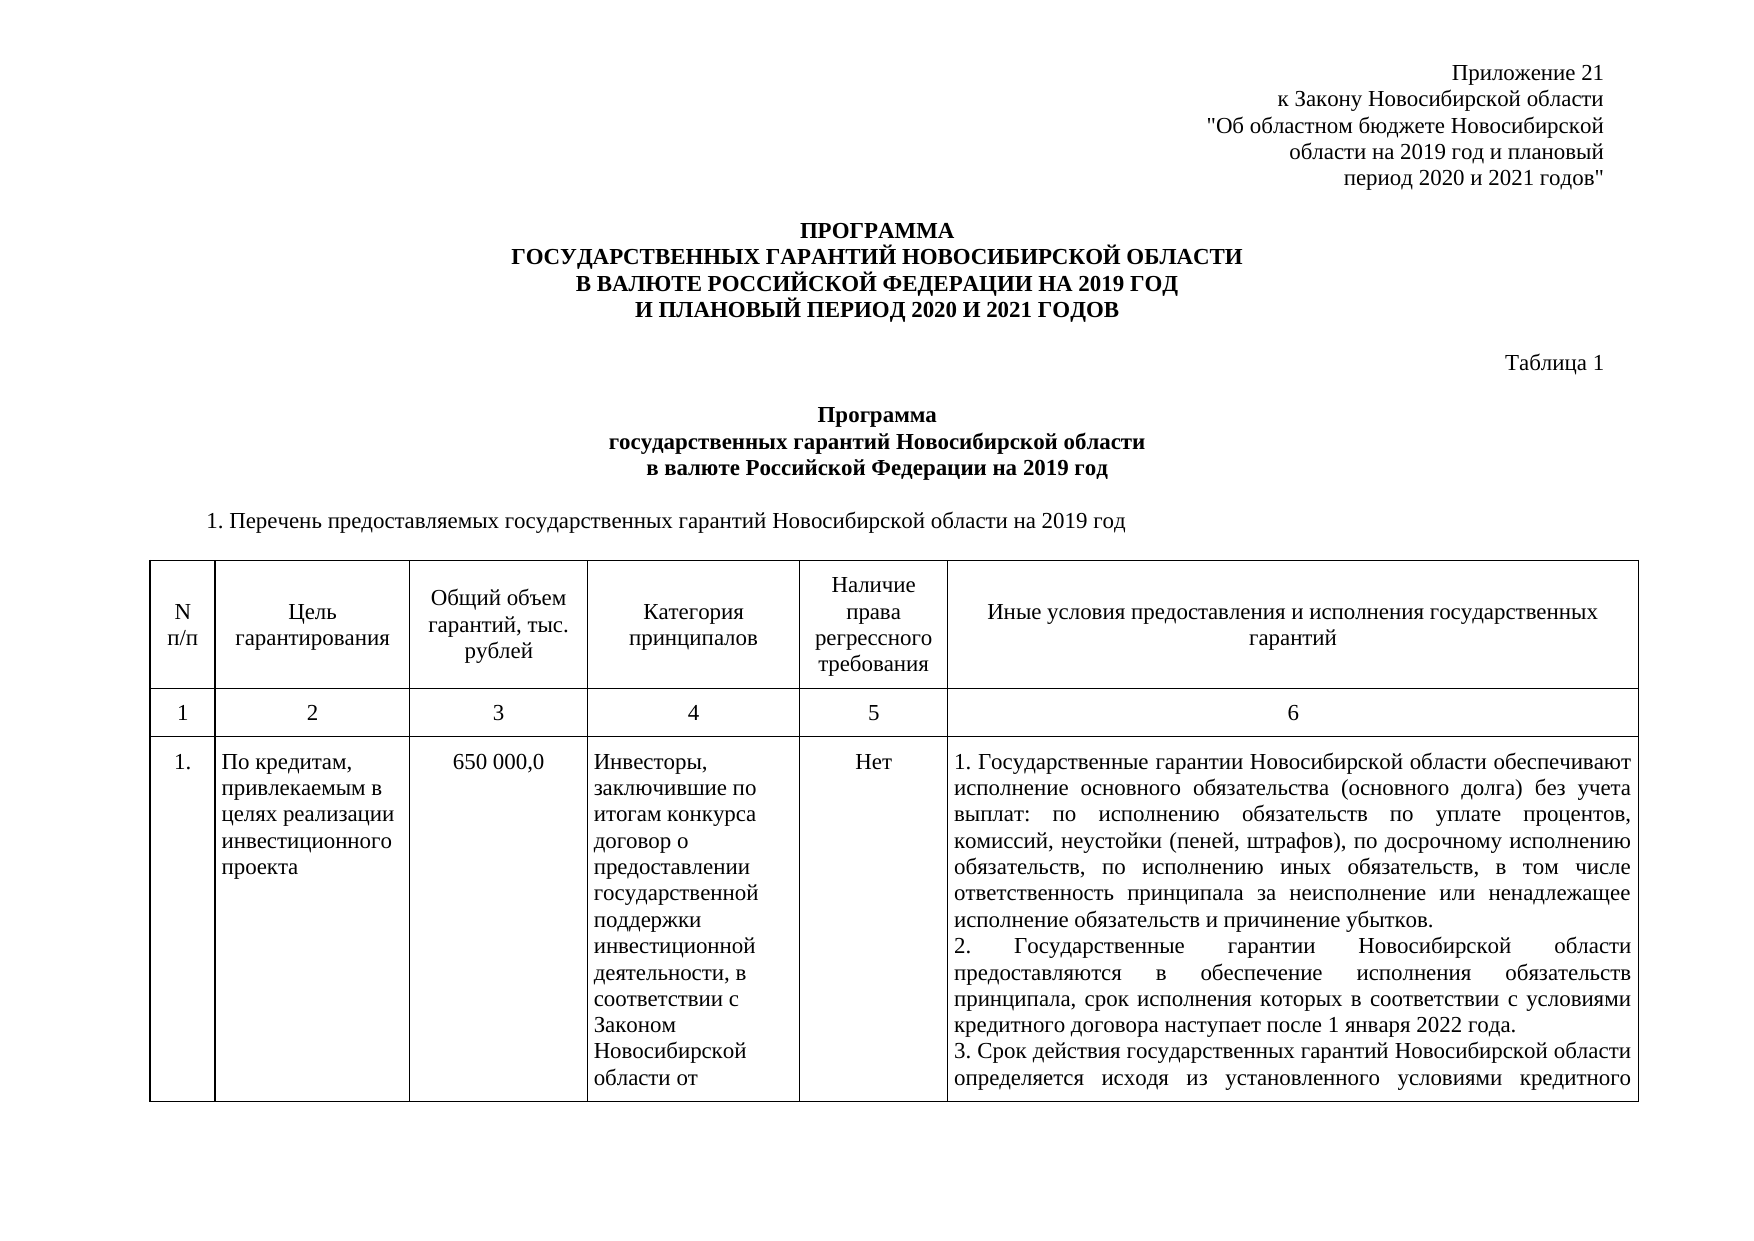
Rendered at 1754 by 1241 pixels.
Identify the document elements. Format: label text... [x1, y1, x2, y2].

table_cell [216, 737, 409, 1101]
table_cell 4 [588, 689, 799, 736]
text "Об областном бюджете Новосибирской [150, 112, 1604, 138]
table_cell 6 [948, 689, 1638, 736]
text ПРОГРАММА [150, 217, 1604, 243]
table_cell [948, 737, 1638, 1101]
table_header Цель гарантирования [216, 561, 409, 687]
table_cell 5 [800, 689, 947, 736]
text В ВАЛЮТЕ РОССИЙСКОЙ ФЕДЕРАЦИИ НА 2019 ГОД [150, 270, 1604, 296]
table_header Общий объем гарантий, тыс. рублей [410, 561, 587, 687]
table_cell 3 [410, 689, 587, 736]
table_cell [588, 737, 799, 1101]
table_cell Нет [800, 737, 947, 1101]
text государственных гарантий Новосибирской области [150, 428, 1604, 454]
text период 2020 и 2021 годов" [150, 164, 1604, 191]
text Таблица 1 [150, 349, 1604, 375]
table_header Наличие права регрессного требования [800, 561, 947, 687]
table_cell 2 [216, 689, 409, 736]
table_cell 650 000,0 [410, 737, 587, 1101]
text Программа [150, 402, 1604, 428]
text Приложение 21 [150, 59, 1604, 85]
text в валюте Российской Федерации на 2019 год [150, 454, 1604, 481]
text области на 2019 год и плановый [150, 138, 1604, 164]
table_header N п/п [151, 561, 214, 687]
text ГОСУДАРСТВЕННЫХ ГАРАНТИЙ НОВОСИБИРСКОЙ ОБЛАСТИ [150, 243, 1604, 270]
table_header Иные условия предоставления и исполнения государственных гарантий [948, 561, 1638, 687]
table_header Категория принципалов [588, 561, 799, 687]
table_cell 1. [151, 737, 214, 1101]
text к Закону Новосибирской области [150, 85, 1604, 112]
text И ПЛАНОВЫЙ ПЕРИОД 2020 И 2021 ГОДОВ [150, 296, 1604, 322]
table_cell 1 [151, 689, 214, 736]
text 1. Перечень предоставляемых государственных гарантий Новосибирской области на 2019 год [150, 507, 1604, 533]
